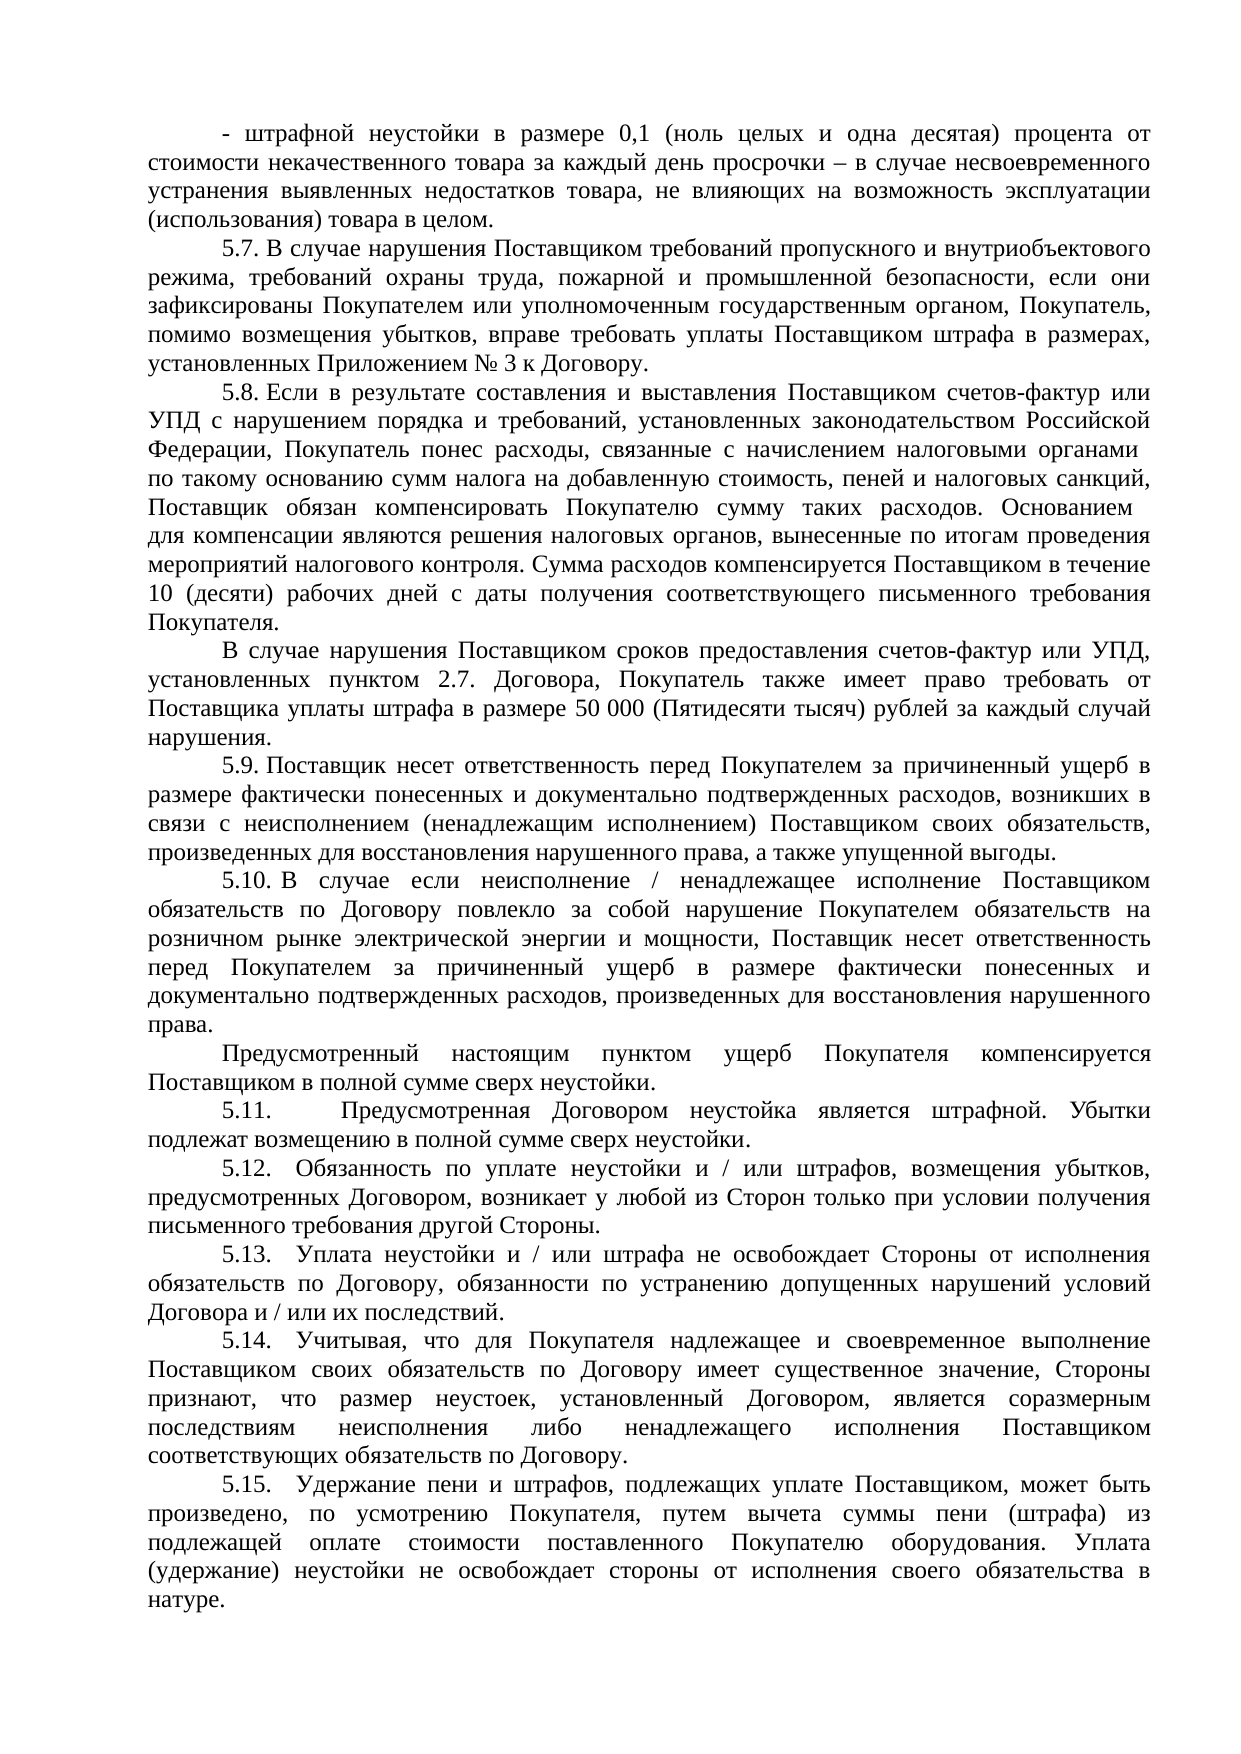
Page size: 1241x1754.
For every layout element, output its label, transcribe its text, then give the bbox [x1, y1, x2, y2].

list Уплата неустойки и / или штрафа не освобождает Стороны от исполнения обязательств по Договору, обязанности по устранению допущенных нарушений условий Договора и / или их последствий. [148, 1239, 1152, 1326]
list В случае нарушения Поставщиком сроков предоставления счетов-фактур или УПД, установленных пунктом 2.7. Договора, Покупатель также имеет право требовать от Поставщика уплаты штрафа в размере 50 000 (Пятидесяти тысяч) рублей за каждый случай нарушения. [148, 636, 1152, 751]
list Поставщик несет ответственность перед Покупателем за причиненный ущерб в размере фактически понесенных и документально подтвержденных расходов, возникших в связи с неисполнением (ненадлежащим исполнением) Поставщиком своих обязательств, произведенных для восстановления нарушенного права, а также упущенной выгоды. [148, 751, 1152, 866]
list Обязанность по уплате неустойки и / или штрафов, возмещения убытков, предусмотренных Договором, возникает у любой из Сторон только при условии получения письменного требования другой Стороны. [148, 1153, 1152, 1239]
list В случае нарушения Поставщиком требований пропускного и внутриобъектового режима, требований охраны труда, пожарной и промышленной безопасности, если они зафиксированы Покупателем или уполномоченным государственным органом, Покупатель, помимо возмещения убытков, вправе требовать уплаты Поставщиком штрафа в размерах, установленных Приложением № 3 к Договору. [148, 233, 1152, 377]
list Удержание пени и штрафов, подлежащих уплате Поставщиком, может быть произведено, по усмотрению Покупателя, путем вычета суммы пени (штрафа) из подлежащей оплате стоимости поставленного Покупателю оборудования. Уплата (удержание) неустойки не освобождает стороны от исполнения своего обязательства в натуре. [148, 1469, 1152, 1613]
text Предусмотренный настоящим пунктом ущерб Покупателя компенсируется Поставщиком в полной сумме сверх неустойки. [148, 1038, 1152, 1096]
list Если в результате составления и выставления Поставщиком счетов-фактур или УПД с нарушением порядка и требований, установленных законодательством Российской Федерации, Покупатель понес расходы, связанные с начислением налоговыми органами по такому основанию сумм налога на добавленную стоимость, пеней и налоговых санкций, Поставщик обязан компенсировать Покупателю сумму таких расходов. Основанием для компенсации являются решения налоговых органов, вынесенные по итогам проведения мероприятий налогового контроля. Сумма расходов компенсируется Поставщиком в течение 10 (десяти) рабочих дней с даты получения соответствующего письменного требования Покупателя. [148, 377, 1152, 636]
list В случае если неисполнение / ненадлежащее исполнение Поставщиком обязательств по Договору повлекло за собой нарушение Покупателем обязательств на розничном рынке электрической энергии и мощности, Поставщик несет ответственность перед Покупателем за причиненный ущерб в размере фактически понесенных и документально подтвержденных расходов, произведенных для восстановления нарушенного права. [148, 866, 1152, 1038]
list Учитывая, что для Покупателя надлежащее и своевременное выполнение Поставщиком своих обязательств по Договору имеет существенное значение, Стороны признают, что размер неустоек, установленный Договором, является соразмерным последствиям неисполнения либо ненадлежащего исполнения Поставщиком соответствующих обязательств по Договору. [148, 1326, 1152, 1469]
text - штрафной неустойки в размере 0,1 (ноль целых и одна десятая) процента от стоимости некачественного товара за каждый день просрочки – в случае несвоевременного устранения выявленных недостатков товара, не влияющих на возможность эксплуатации (использования) товара в целом. [148, 118, 1152, 233]
list Предусмотренная Договором неустойка является штрафной. Убытки подлежат возмещению в полной сумме сверх неустойки. [148, 1096, 1152, 1153]
